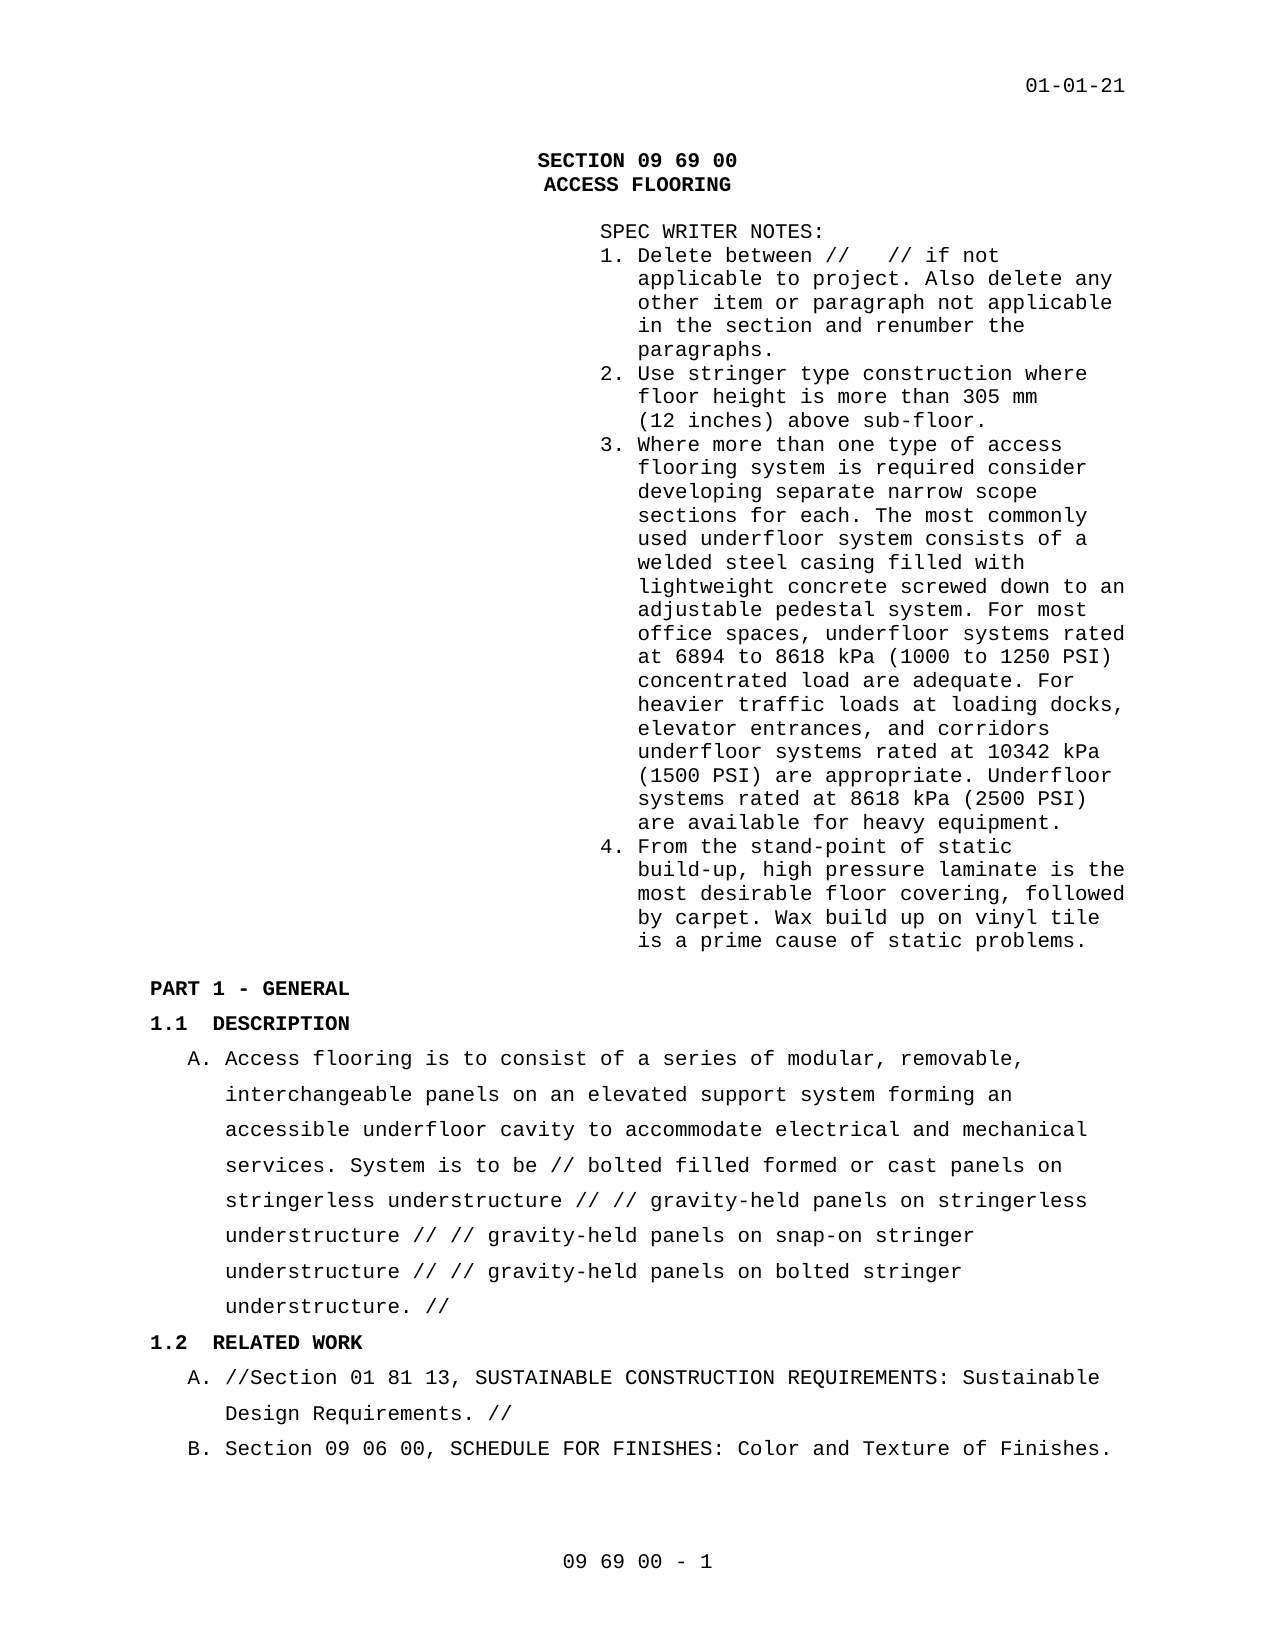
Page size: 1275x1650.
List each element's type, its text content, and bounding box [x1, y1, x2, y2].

list Delete between // // if not applicable to project. Also delete any other item or paragraph not applicable in the section and renumber the paragraphs. [600, 244, 1125, 363]
text RELATED WORK [150, 1332, 1125, 1355]
list Use stringer type construction where floor height is more than 305 mm (12 inches) above sub-floor. [600, 363, 1125, 434]
title SECTION 09 69 00 ACCESS FLOORING [150, 150, 1125, 197]
text //Section 01 81 13, SUSTAINABLE CONSTRUCTION REQUIREMENTS: Sustainable Design Requirements. // [187, 1367, 1125, 1426]
text GENERAL [150, 978, 1125, 1001]
list From the stand-point of static build-up, high pressure laminate is the most desirable floor covering, followed by carpet. Wax build up on vinyl tile is a prime cause of static problems. [600, 836, 1125, 954]
text DESCRIPTION [150, 1013, 1125, 1037]
list Where more than one type of access flooring system is required consider developing separate narrow scope sections for each. The most commonly used underfloor system consists of a welded steel casing filled with lightweight concrete screwed down to an adjustable pedestal system. For most office spaces, underfloor systems rated at 6894 to 8618 kPa (1000 to 1250 PSI) concentrated load are adequate. For heavier traffic loads at loading docks, elevator entrances, and corridors underfloor systems rated at 10342 kPa (1500 PSI) are appropriate. Underfloor systems rated at 8618 kPa (2500 PSI) are available for heavy equipment. [600, 434, 1125, 836]
text Access flooring is to consist of a series of modular, removable, interchangeable panels on an elevated support system forming an accessible underfloor cavity to accommodate electrical and mechanical services. System is to be // bolted filled formed or cast panels on stringerless understructure // // gravity-held panels on stringerless understructure // // gravity-held panels on snap-on stringer understructure // // gravity-held panels on bolted stringer understructure. // [187, 1048, 1125, 1320]
text SPEC WRITER NOTES: [600, 221, 1125, 244]
text Section 09 06 00, SCHEDULE FOR FINISHES: Color and Texture of Finishes. [187, 1438, 1125, 1462]
